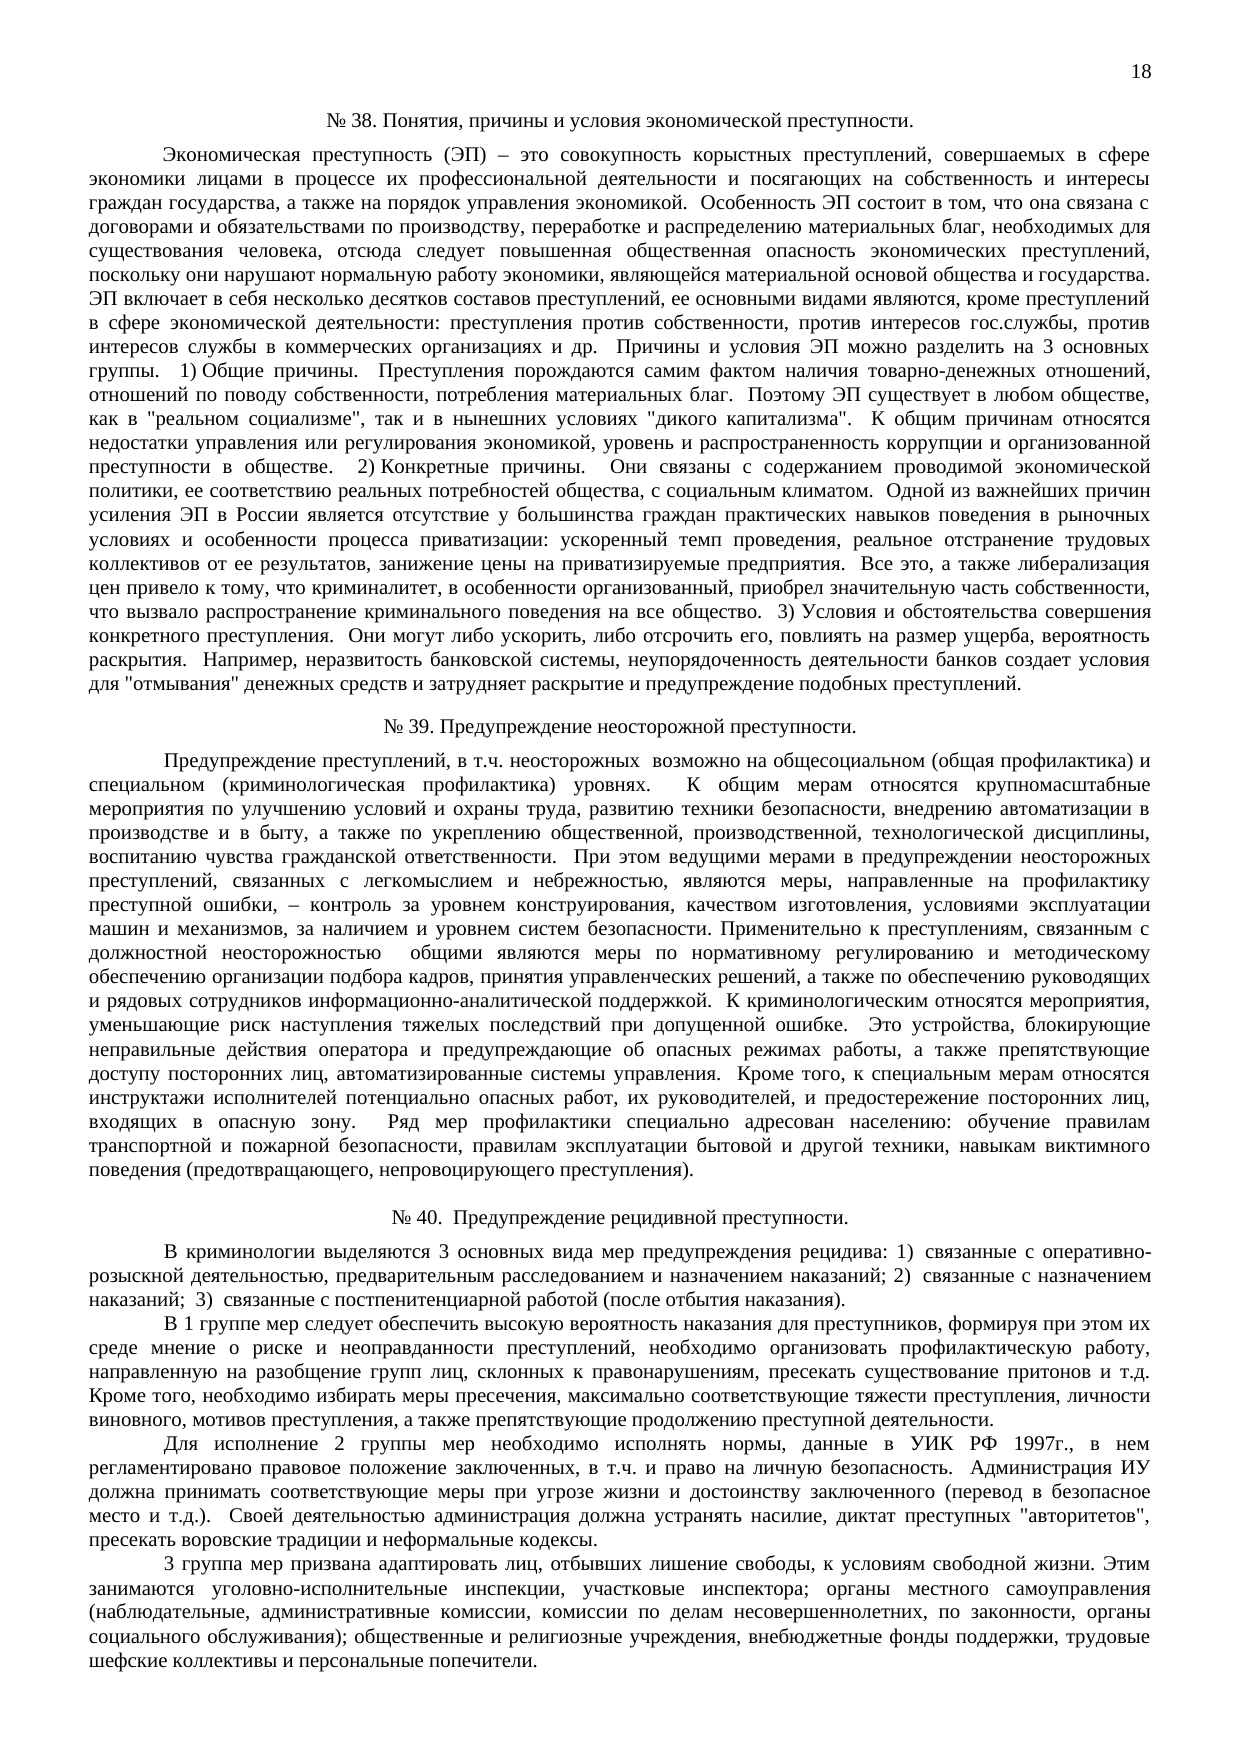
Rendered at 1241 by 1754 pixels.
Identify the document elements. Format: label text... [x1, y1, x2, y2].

text Экономическая преступность (ЭП) – это совокупность корыстных преступлений, совершаемых в сфере экономики лицами в процессе их профессиональной деятельности и посягающих на собственность и интересы граждан государства, а также на порядок управления экономикой. Особенность ЭП состоит в том, что она связана с договорами и обязательствами по производству, переработке и распределению материальных благ, необходимых для существования человека, отсюда следует повышенная общественная опасность экономических преступлений, поскольку они нарушают нормальную работу экономики, являющейся материальной основой общества и государства. ЭП включает в себя несколько десятков составов преступлений, ее основными видами являются, кроме преступлений в сфере экономической деятельности: преступления против собственности, против интересов гос.службы, против интересов службы в коммерческих организациях и др. Причины и условия ЭП можно разделить на 3 основных группы. 1) Общие причины. Преступления порождаются самим фактом наличия товарно-денежных отношений, отношений по поводу собственности, потребления материальных благ. Поэтому ЭП существует в любом обществе, как в "реальном социализме", так и в нынешних условиях "дикого капитализма". К общим причинам относятся недостатки управления или регулирования экономикой, уровень и распространенность коррупции и организованной преступности в обществе. 2) Конкретные причины. Они связаны с содержанием проводимой экономической политики, ее соответствию реальных потребностей общества, с социальным климатом. Одной из важнейших причин усиления ЭП в России является отсутствие у большинства граждан практических навыков поведения в рыночных условиях и особенности процесса приватизации: ускоренный темп проведения, реальное отстранение трудовых коллективов от ее результатов, занижение цены на приватизируемые предприятия. Все это, а также либерализация цен привело к тому, что криминалитет, в особенности организованный, приобрел значительную часть собственности, что вызвало распространение криминального поведения на все общество. 3) Условия и обстоятельства совершения конкретного преступления. Они могут либо ускорить, либо отсрочить его, повлиять на размер ущерба, вероятность раскрытия. Например, неразвитость банковской системы, неупорядоченность деятельности банков создает условия для "отмывания" денежных средств и затрудняет раскрытие и предупреждение подобных преступлений. [89, 141, 1152, 695]
text 3 группа мер призвана адаптировать лиц, отбывших лишение свободы, к условиям свободной жизни. Этим занимаются уголовно-исполнительные инспекции, участковые инспектора; органы местного самоуправления (наблюдательные, административные комиссии, комиссии по делам несовершеннолетних, по законности, органы социального обслуживания); общественные и религиозные учреждения, внебюджетные фонды поддержки, трудовые шефские коллективы и персональные попечители. [89, 1551, 1152, 1672]
text № 40. Предупреждение рецидивной преступности. [89, 1205, 1152, 1229]
text № 38. Понятия, причины и условия экономической преступности. [89, 108, 1152, 132]
text № 39. Предупреждение неосторожной преступности. [89, 714, 1152, 738]
text В криминологии выделяются 3 основных вида мер предупреждения рецидива: 1) связанные с оперативно-розыскной деятельностью, предварительным расследованием и назначением наказаний; 2) связанные с назначением наказаний; 3) связанные с постпенитенциарной работой (после отбытия наказания). [89, 1238, 1152, 1311]
text Для исполнение 2 группы мер необходимо исполнять нормы, данные в УИК РФ 1997г., в нем регламентировано правовое положение заключенных, в т.ч. и право на личную безопасность. Администрация ИУ должна принимать соответствующие меры при угрозе жизни и достоинству заключенного (перевод в безопасное место и т.д.). Своей деятельностью администрация должна устранять насилие, диктат преступных "авторитетов", пресекать воровские традиции и неформальные кодексы. [89, 1431, 1152, 1551]
text Предупреждение преступлений, в т.ч. неосторожных возможно на общесоциальном (общая профилактика) и специальном (криминологическая профилактика) уровнях. К общим мерам относятся крупномасштабные мероприятия по улучшению условий и охраны труда, развитию техники безопасности, внедрению автоматизации в производстве и в быту, а также по укреплению общественной, производственной, технологической дисциплины, воспитанию чувства гражданской ответственности. При этом ведущими мерами в предупреждении неосторожных преступлений, связанных с легкомыслием и небрежностью, являются меры, направленные на профилактику преступной ошибки, – контроль за уровнем конструирования, качеством изготовления, условиями эксплуатации машин и механизмов, за наличием и уровнем систем безопасности. Применительно к преступлениям, связанным с должностной неосторожностью общими являются меры по нормативному регулированию и методическому обеспечению организации подбора кадров, принятия управленческих решений, а также по обеспечению руководящих и рядовых сотрудников информационно-аналитической поддержкой. К криминологическим относятся мероприятия, уменьшающие риск наступления тяжелых последствий при допущенной ошибке. Это устройства, блокирующие неправильные действия оператора и предупреждающие об опасных режимах работы, а также препятствующие доступу посторонних лиц, автоматизированные системы управления. Кроме того, к специальным мерам относятся инструктажи исполнителей потенциально опасных работ, их руководителей, и предостережение посторонних лиц, входящих в опасную зону. Ряд мер профилактики специально адресован населению: обучение правилам транспортной и пожарной безопасности, правилам эксплуатации бытовой и другой техники, навыкам виктимного поведения (предотвращающего, непровоцирующего преступления). [89, 748, 1152, 1181]
text В 1 группе мер следует обеспечить высокую вероятность наказания для преступников, формируя при этом их среде мнение о риске и неоправданности преступлений, необходимо организовать профилактическую работу, направленную на разобщение групп лиц, склонных к правонарушениям, пресекать существование притонов и т.д. Кроме того, необходимо избирать меры пресечения, максимально соответствующие тяжести преступления, личности виновного, мотивов преступления, а также препятствующие продолжению преступной деятельности. [89, 1311, 1152, 1431]
